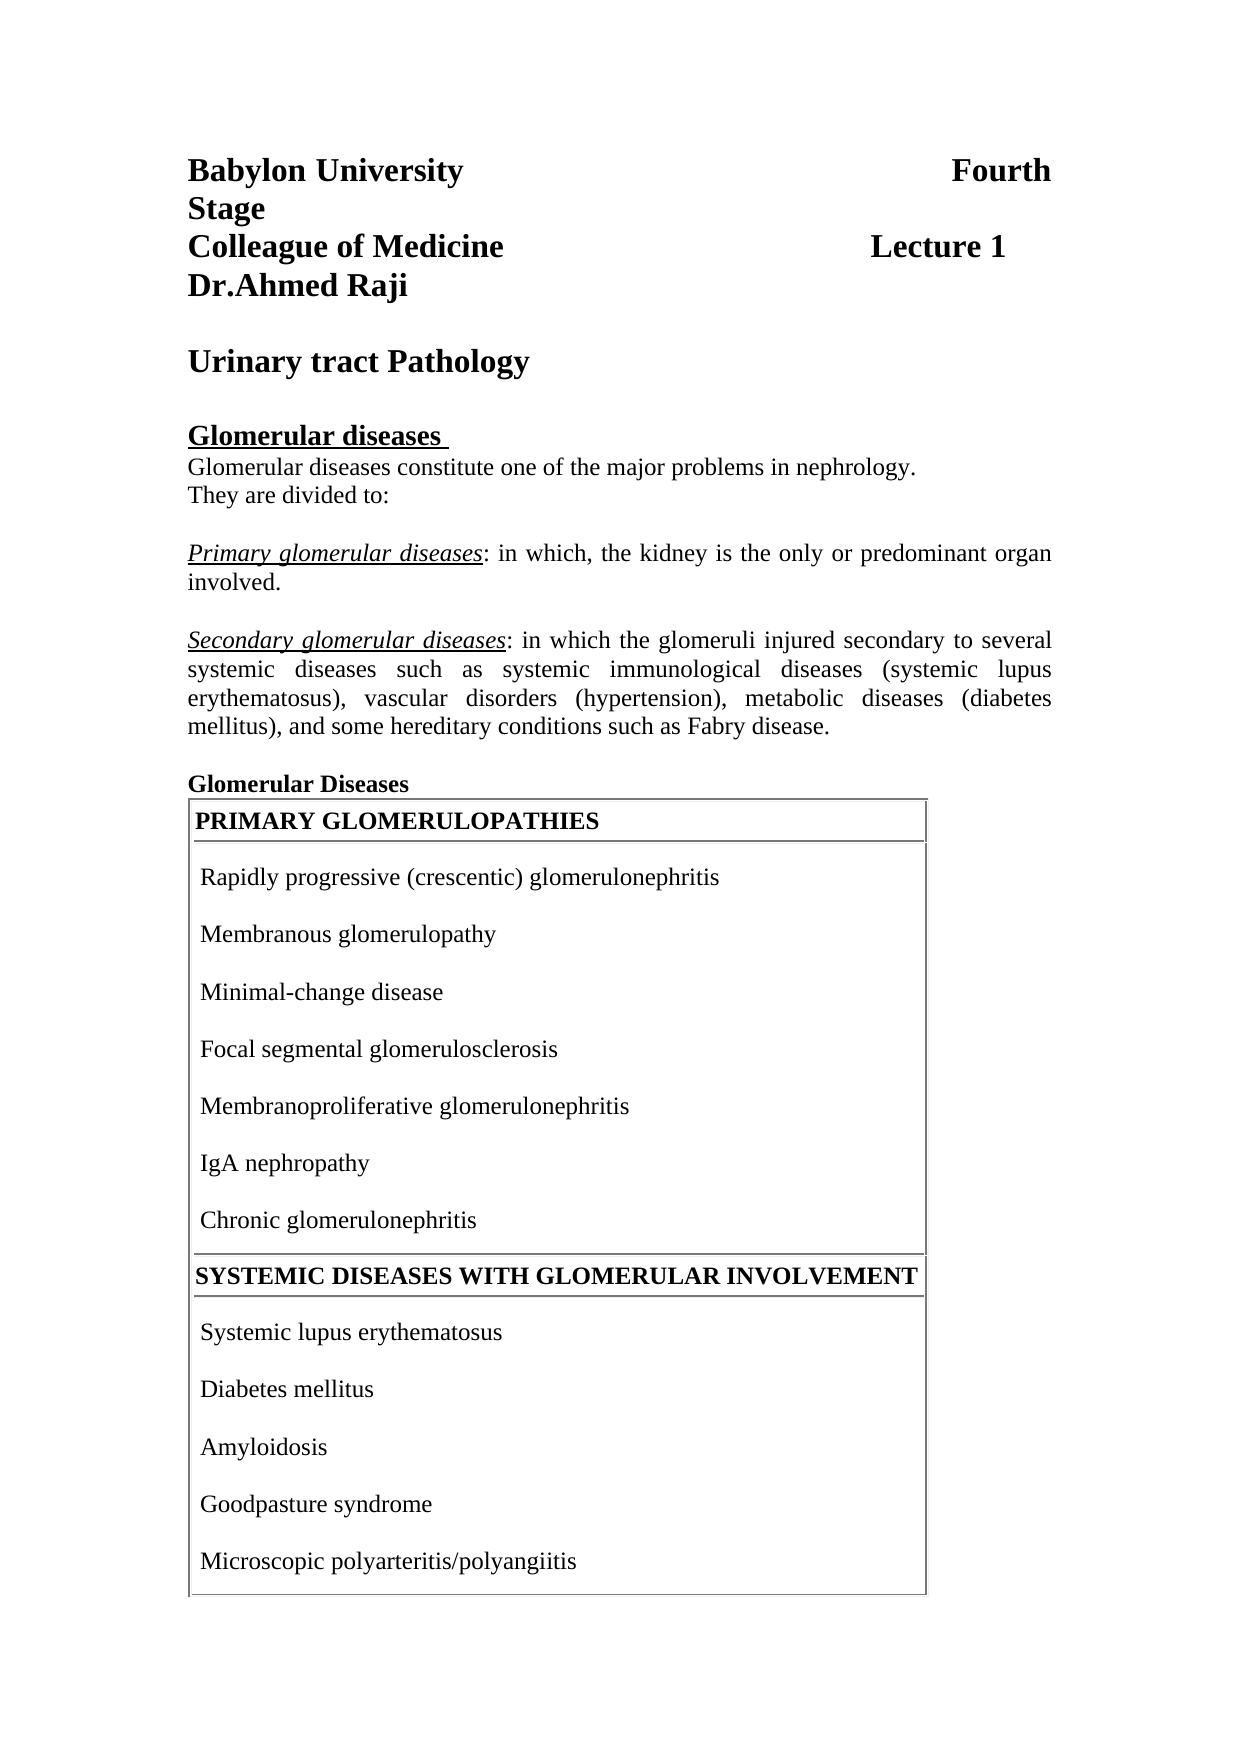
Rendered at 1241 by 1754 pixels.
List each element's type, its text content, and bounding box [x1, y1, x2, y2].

table_cell [192, 1295, 925, 1594]
text Urinary tract Pathology [187, 342, 1053, 380]
text Glomerular Diseases [187, 769, 1053, 798]
text Babylon University Fourth Stage [187, 150, 1053, 227]
text Glomerular diseases [187, 418, 1053, 452]
table_header PRIMARY GLOMERULOPATHIES [192, 802, 925, 840]
text Colleague of Medicine Lecture 1 [187, 227, 1053, 265]
text Primary glomerular diseases: in which, the kidney is the only or predominant organ involved. [187, 538, 1053, 596]
text Dr.Ahmed Raji [187, 265, 1053, 303]
table_cell SYSTEMIC DISEASES WITH GLOMERULAR INVOLVEMENT [192, 1253, 926, 1295]
text Secondary glomerular diseases: in which the glomeruli injured secondary to several systemic diseases such as systemic immunological diseases (systemic lupus erythematosus), vascular disorders (hypertension), metabolic diseases (diabetes mellitus), and some hereditary conditions such as Fabry disease. [187, 625, 1053, 740]
text They are divided to: [187, 481, 1053, 509]
table_cell [192, 840, 926, 1253]
text Glomerular diseases constitute one of the major problems in nephrology. [187, 452, 1053, 481]
